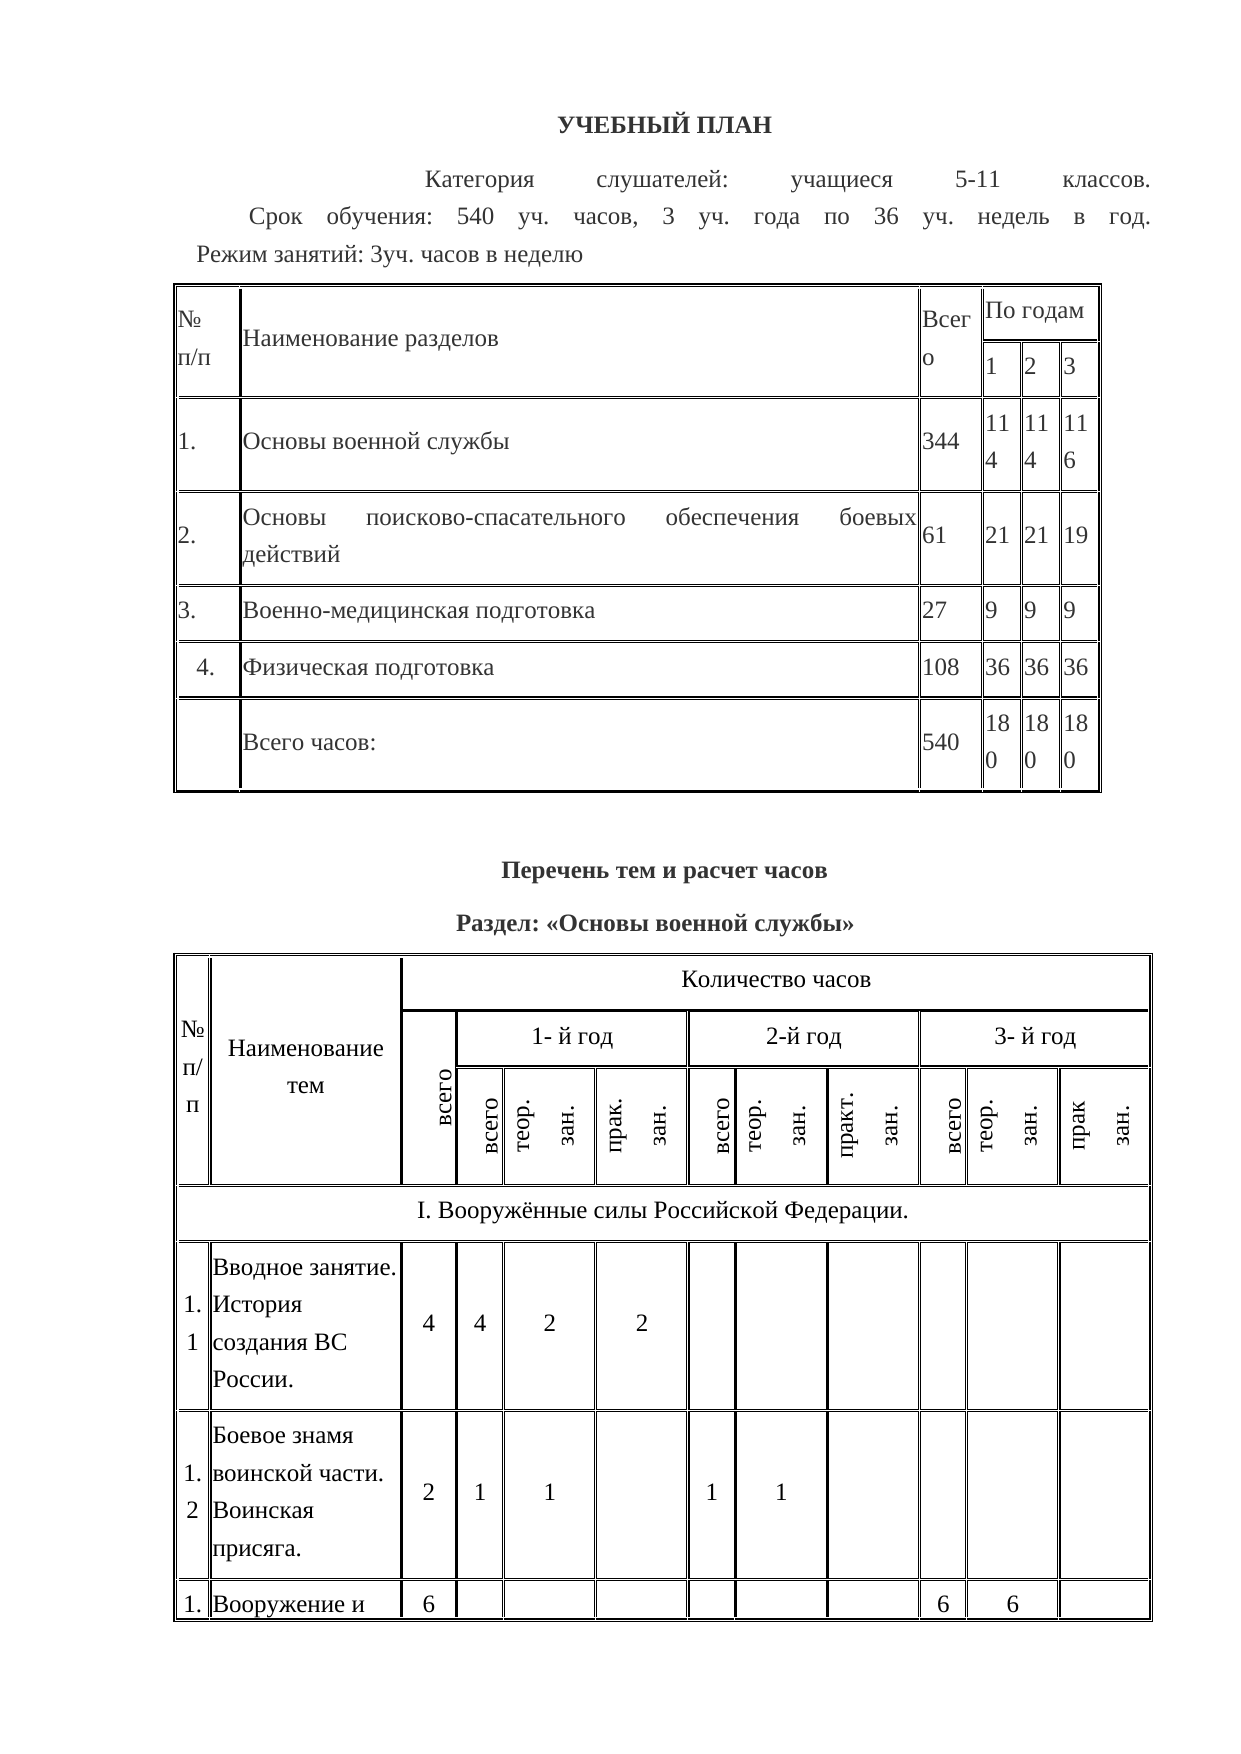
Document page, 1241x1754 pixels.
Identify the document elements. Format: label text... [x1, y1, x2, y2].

table_cell [504, 1581, 596, 1618]
table_cell 36 [984, 643, 1020, 696]
table_cell [596, 1578, 688, 1618]
table_cell Военно-медицинская подготовка [242, 587, 918, 640]
table_cell Вводное занятие. История создания ВС России. [212, 1243, 400, 1409]
table_cell 1 [505, 1412, 594, 1577]
table_cell [456, 1581, 503, 1618]
table_cell 19 [1062, 490, 1099, 583]
text Перечень тем и расчет часов [177, 846, 1152, 884]
table_cell 4 [403, 1243, 455, 1409]
table_cell Всего часов: [240, 700, 919, 790]
table_cell 180 [1022, 700, 1061, 790]
table_cell 1- й год [458, 1012, 686, 1065]
table_cell 1. [175, 396, 240, 489]
table_cell 1 [984, 343, 1020, 396]
table_cell 1 [737, 1412, 826, 1577]
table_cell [210, 1581, 401, 1618]
table_cell [1059, 1240, 1151, 1409]
table_cell 61 [921, 493, 981, 583]
table_cell 1.1 [175, 1240, 210, 1409]
table_cell [921, 1412, 965, 1577]
table_cell 114 [984, 399, 1020, 489]
table_cell 116 [1061, 396, 1100, 489]
table_cell 21 [1023, 493, 1059, 583]
table_cell 36 [1023, 643, 1059, 696]
table_cell 21 [984, 493, 1020, 583]
table_cell 4 [458, 1243, 502, 1409]
table_cell [829, 1412, 918, 1577]
table_cell 36 [1061, 640, 1100, 696]
table_cell [690, 1243, 734, 1409]
table_cell I. Вооружённые силы Российской Федерации. [177, 1184, 1150, 1240]
table_cell 1 [458, 1412, 502, 1577]
table_cell [1059, 1578, 1150, 1618]
table_cell 9 [1023, 587, 1059, 640]
table_cell 180 [1061, 696, 1099, 790]
table_header № п/п [177, 285, 240, 396]
text Категория слушателей: учащиеся 5-11 классов. Срок обучения: 540 уч. часов, 3 уч. года по 36 уч. недель в год. Режим занятий: 3уч. часов в неделю [177, 155, 1152, 267]
table_cell 2. [177, 490, 239, 583]
table_cell всего [921, 1069, 965, 1183]
table_cell 180 [983, 700, 1022, 790]
table_cell [827, 1581, 919, 1618]
table_cell Физическая подготовка [242, 643, 918, 696]
table_cell 2 [505, 1243, 594, 1409]
table_cell 3 [1062, 339, 1099, 396]
text УЧЕБНЫЙ ПЛАН [177, 102, 1152, 139]
table_cell [968, 1243, 1057, 1409]
table_cell 540 [920, 700, 983, 790]
table_cell теор. зан. [505, 1069, 594, 1183]
table_cell 114 [1023, 399, 1059, 489]
table_cell 6 [967, 1578, 1059, 1618]
table_cell 344 [921, 399, 981, 489]
table_header Количество часов [401, 956, 1149, 1009]
table_cell 2 [1023, 343, 1059, 396]
table_cell 2-й год [690, 1012, 918, 1065]
table_cell [177, 696, 240, 790]
table_cell 3- й год [921, 1009, 1149, 1065]
table_cell 2 [597, 1243, 686, 1409]
table_cell [735, 1581, 827, 1618]
table_cell 1.3 [177, 1578, 210, 1618]
table_cell 6 [920, 1581, 967, 1618]
table_header Всего [920, 287, 983, 396]
table_cell 1.2 [175, 1409, 210, 1577]
table_cell [737, 1243, 826, 1409]
table_cell 4. [175, 640, 240, 696]
table_header Наименование разделов [240, 287, 919, 396]
table_cell теор. зан. [737, 1069, 826, 1183]
table_cell [597, 1412, 686, 1577]
table_cell прак зан. [1061, 1065, 1150, 1183]
table_cell Основы военной службы [242, 399, 918, 489]
table_header № п/п [175, 954, 210, 1183]
table_cell Основы поисково-спасательного обеспечения боевых действий [242, 493, 918, 583]
table_cell [829, 1243, 918, 1409]
table_cell [968, 1412, 1057, 1577]
table_header По годам [983, 287, 1098, 339]
table_cell [921, 1243, 965, 1409]
table_cell 9 [984, 587, 1020, 640]
table_cell всего [458, 1069, 502, 1183]
table_cell 1 [690, 1412, 734, 1577]
table_cell 27 [921, 587, 981, 640]
table_cell 3. [177, 584, 239, 640]
table_cell [1059, 1409, 1151, 1577]
table_cell практ. зан. [829, 1069, 918, 1183]
table_cell Боевое знамя воинской части. Воинская присяга. [212, 1412, 400, 1577]
table_cell 108 [921, 643, 981, 696]
table_cell теор. зан. [968, 1069, 1057, 1183]
table_cell всего [690, 1069, 734, 1183]
table_cell [688, 1581, 735, 1618]
table_cell 2 [403, 1412, 455, 1577]
table_cell всего [403, 1012, 455, 1183]
table_cell 6 [401, 1581, 456, 1618]
table_cell 9 [1062, 584, 1099, 640]
table_header Наименование тем [210, 956, 401, 1183]
table_cell прак. зан. [597, 1069, 686, 1183]
text Раздел: «Основы военной службы» [177, 899, 1152, 937]
